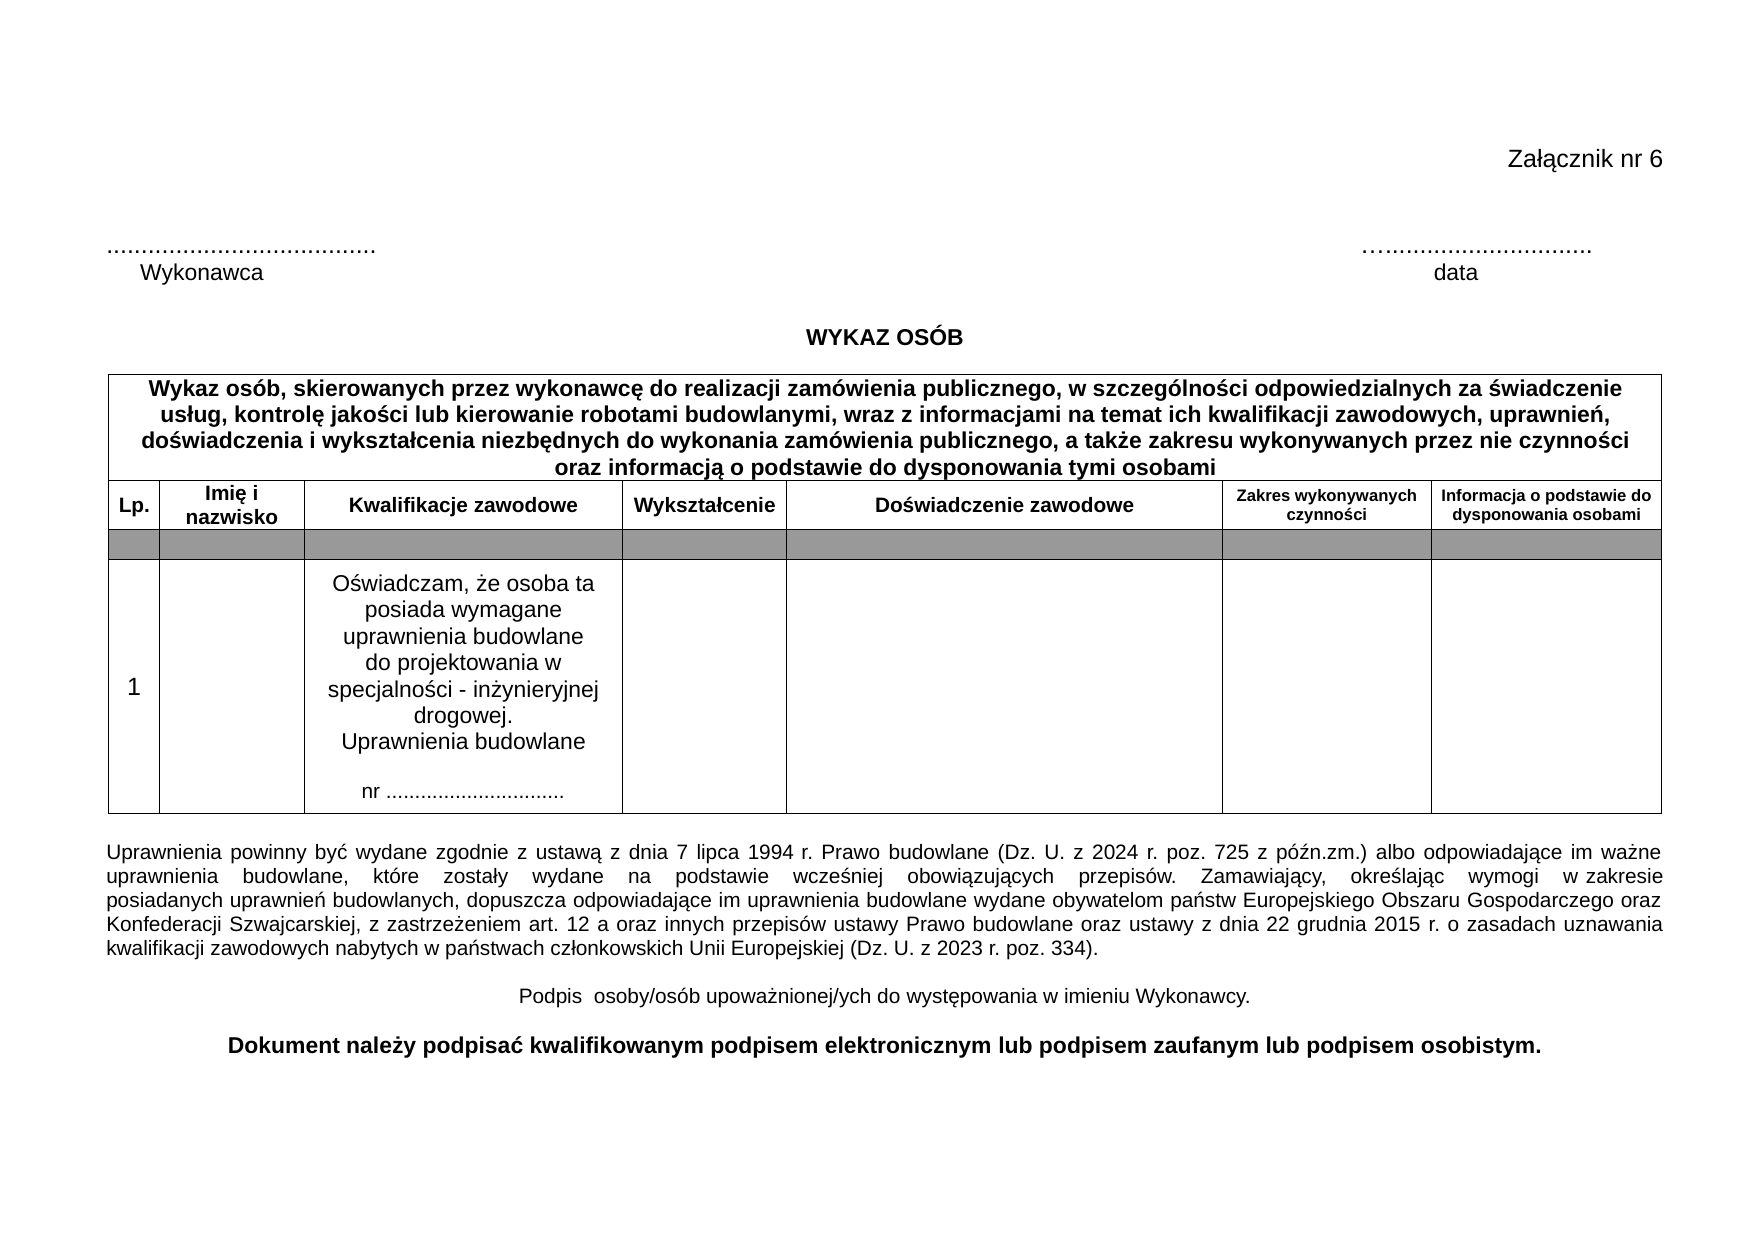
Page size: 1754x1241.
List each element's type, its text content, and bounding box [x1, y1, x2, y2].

table_cell Informacja o podstawie do dysponowania osobami [1432, 481, 1661, 529]
text Dokument należy podpisać kwalifikowanym podpisem elektronicznym lub podpisem zaufanym lub podpisem osobistym. [106, 1032, 1663, 1058]
table_cell [109, 530, 159, 559]
table_cell [160, 530, 304, 559]
table_cell [787, 530, 1222, 559]
table_cell [305, 530, 622, 559]
table_cell [1654, 530, 1661, 559]
table_header Wykaz osób, skierowanych przez wykonawcę do realizacji zamówienia publicznego, w szczególności odpowiedzialnych za świadczenie usług, kontrolę jakości lub kierowanie robotami budowlanymi, wraz z informacjami na temat ich kwalifikacji zawodowych, uprawnień, doświadczenia i wykształcenia niezbędnych do wykonania zamówienia publicznego, a także zakresu wykonywanych przez nie czynności oraz informacją o podstawie do dysponowania tymi osobami [109, 375, 1661, 480]
table_cell [1223, 560, 1431, 813]
table_cell [1432, 530, 1438, 559]
table_cell Lp. [109, 481, 159, 529]
text WYKAZ OSÓB [106, 323, 1663, 350]
text Podpis osoby/osób upoważnionej/ych do występowania w imieniu Wykonawcy. [106, 984, 1663, 1008]
table_cell Kwalifikacje zawodowe [305, 481, 622, 529]
table_cell Zakres wykonywanych czynności [1223, 481, 1431, 529]
text ....................................... ….............................. [106, 230, 1663, 259]
table_cell [787, 560, 1222, 813]
text Wykonawca data [106, 259, 1663, 285]
table_cell 1 [109, 560, 159, 813]
table_cell Doświadczenie zawodowe [787, 481, 1222, 529]
table_cell Oświadczam, że osoba ta posiada wymagane uprawnienia budowlane do projektowania w specjalności - inżynieryjnej drogowej. Uprawnienia budowlane nr ............................... [305, 560, 622, 813]
table_cell [1223, 530, 1431, 559]
table_cell [1432, 560, 1661, 813]
table_cell [623, 560, 786, 813]
table_cell [160, 560, 304, 813]
text Załącznik nr 6 [106, 144, 1663, 172]
table_cell Imię i nazwisko [160, 481, 304, 529]
table_cell [623, 530, 786, 559]
text Uprawnienia powinny być wydane zgodnie z ustawą z dnia 7 lipca 1994 r. Prawo budowlane (Dz. U. z 2024 r. poz. 725 z późn.zm.) albo odpowiadające im ważne uprawnienia budowlane, które zostały wydane na podstawie wcześniej obowiązujących przepisów. Zamawiający, określając wymogi w zakresie posiadanych uprawnień budowlanych, dopuszcza odpowiadające im uprawnienia budowlane wydane obywatelom państw Europejskiego Obszaru Gospodarczego oraz Konfederacji Szwajcarskiej, z zastrzeżeniem art. 12 a oraz innych przepisów ustawy Prawo budowlane oraz ustawy z dnia 22 grudnia 2015 r. o zasadach uznawania kwalifikacji zawodowych nabytych w państwach członkowskich Unii Europejskiej (Dz. U. z 2023 r. poz. 334). [106, 840, 1663, 960]
table_cell Wykształcenie [623, 481, 786, 529]
